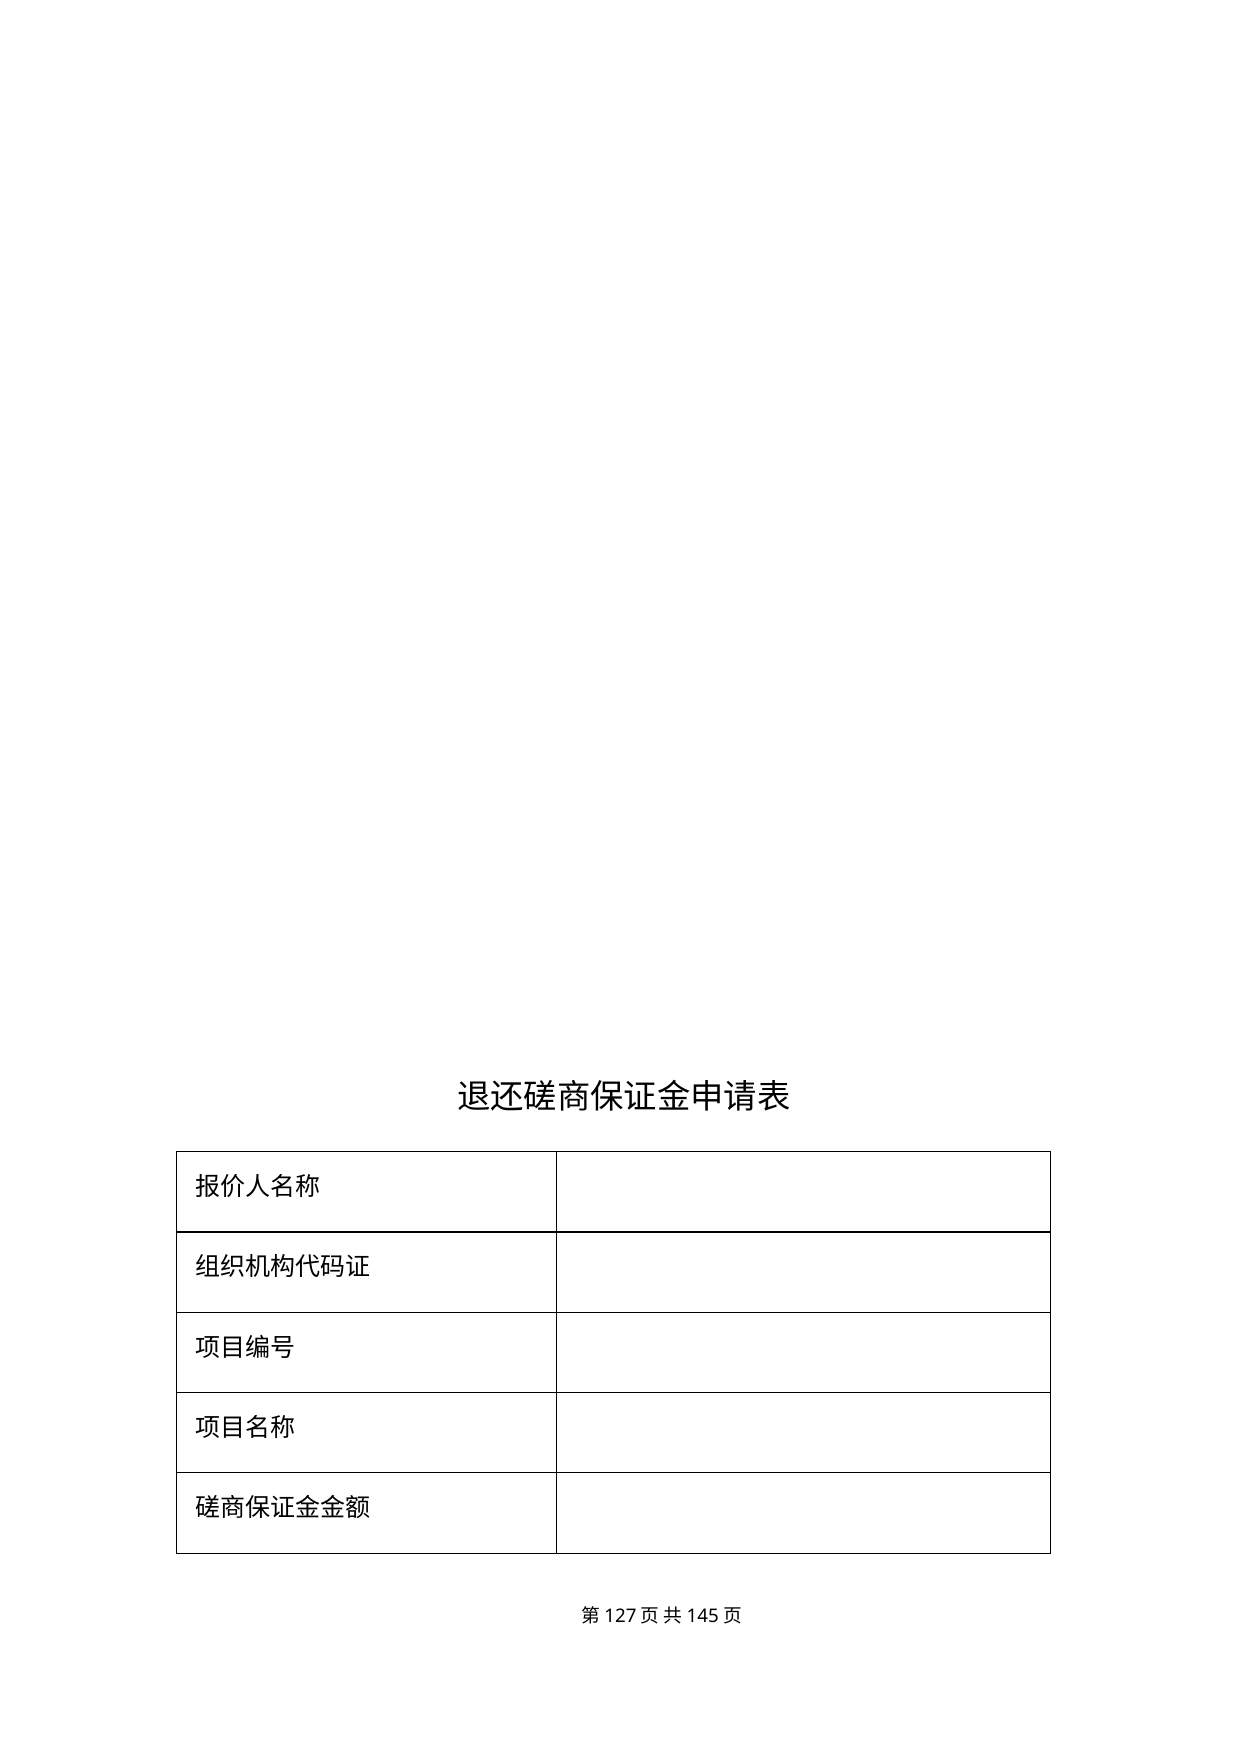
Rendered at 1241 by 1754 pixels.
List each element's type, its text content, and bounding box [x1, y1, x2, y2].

table_cell 项目编号 [177, 1313, 556, 1392]
table_cell [557, 1393, 1050, 1472]
text 退还磋商保证金申请表 [195, 1062, 1053, 1127]
table_header [557, 1152, 1050, 1231]
table_cell 磋商保证金金额 [177, 1473, 556, 1553]
table_header 报价人名称 [177, 1152, 556, 1231]
table_cell [557, 1473, 1050, 1553]
table_cell 项目名称 [177, 1393, 556, 1472]
table_cell 组织机构代码证 [177, 1233, 556, 1312]
table_cell [557, 1313, 1050, 1392]
table_cell [557, 1233, 1050, 1312]
